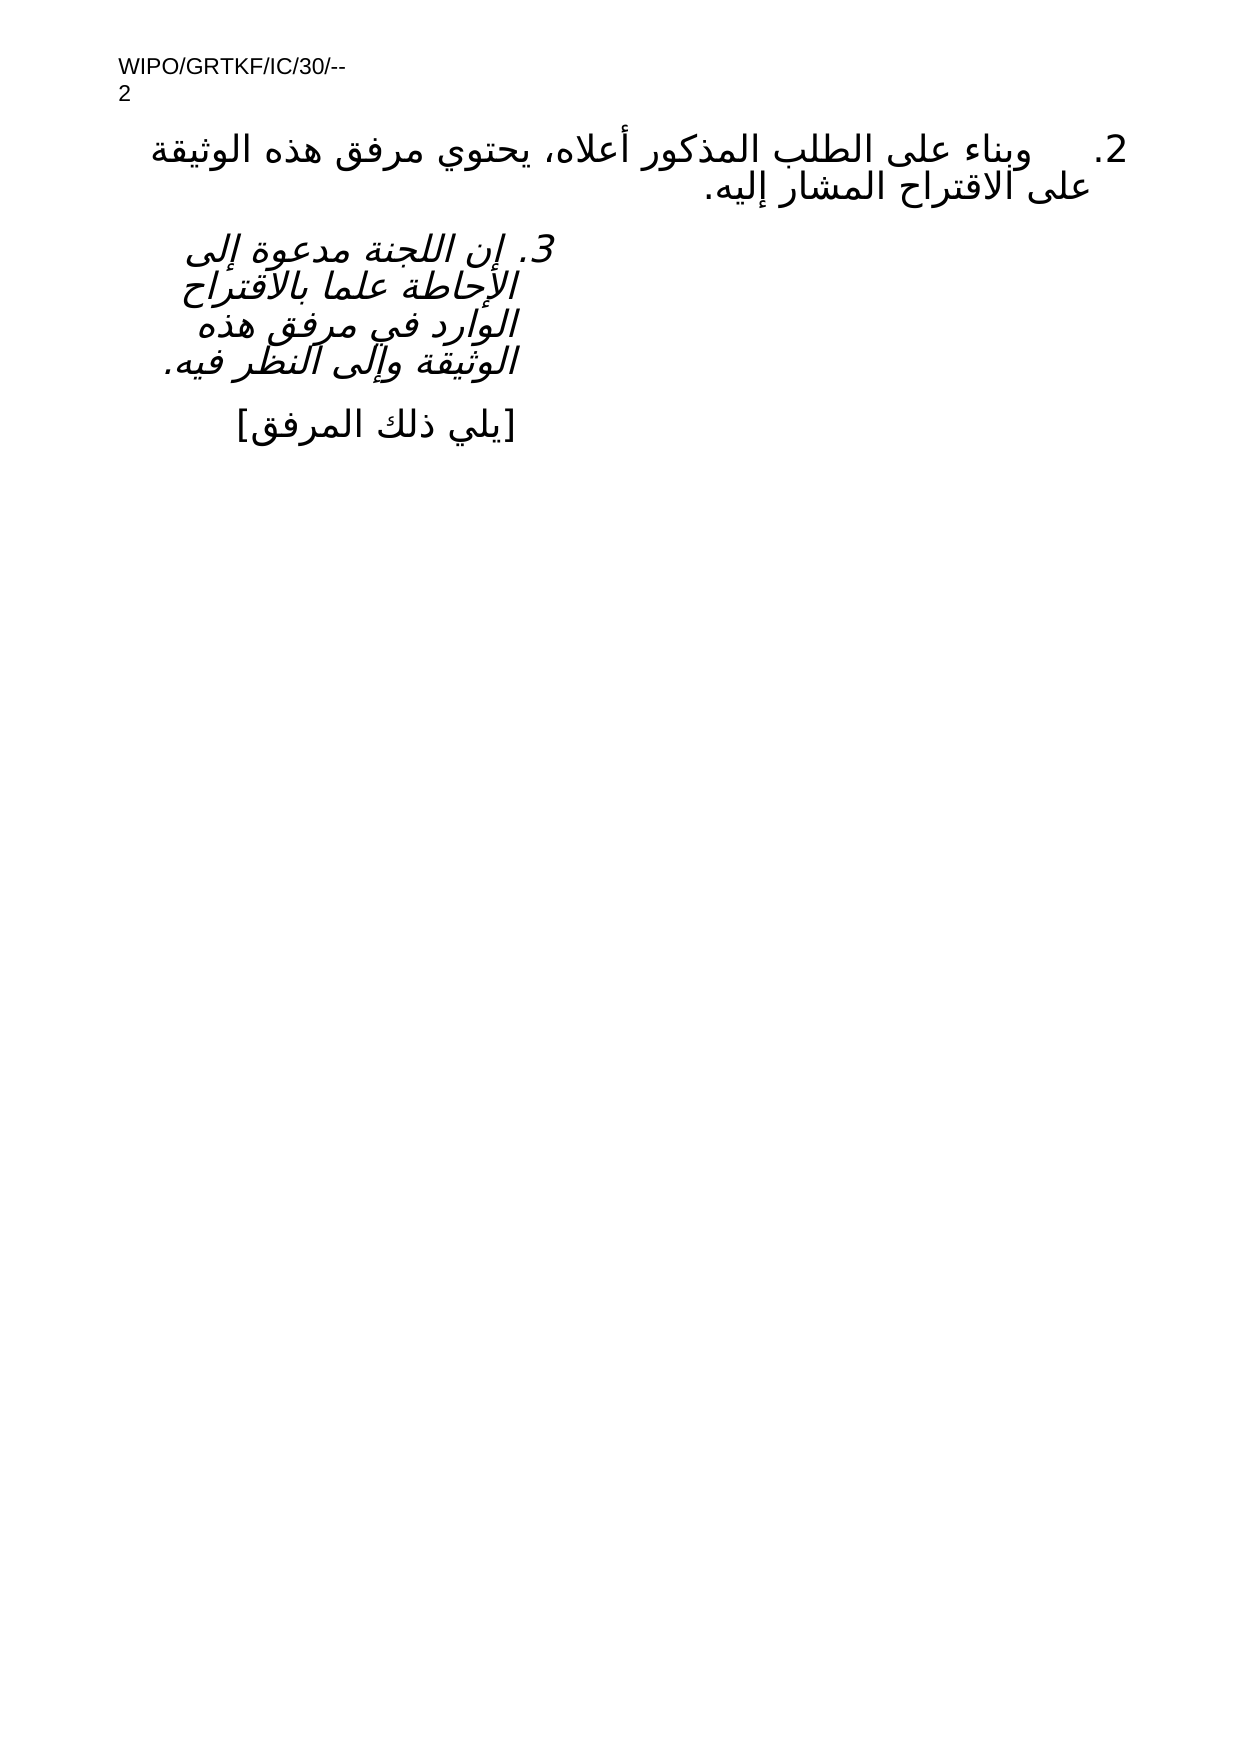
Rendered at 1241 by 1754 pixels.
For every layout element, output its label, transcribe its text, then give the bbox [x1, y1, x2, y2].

text وبناء على الطلب المذكور أعلاه، يحتوي مرفق هذه الوثيقة على الاقتراح المشار إليه. [118, 132, 1092, 207]
text [يلي ذلك المرفق] [118, 407, 516, 445]
text إن اللجنة مدعوة إلى الإحاطة علما بالاقتراح الوارد في مرفق هذه الوثيقة وإلى النظر فيه. [118, 232, 516, 382]
